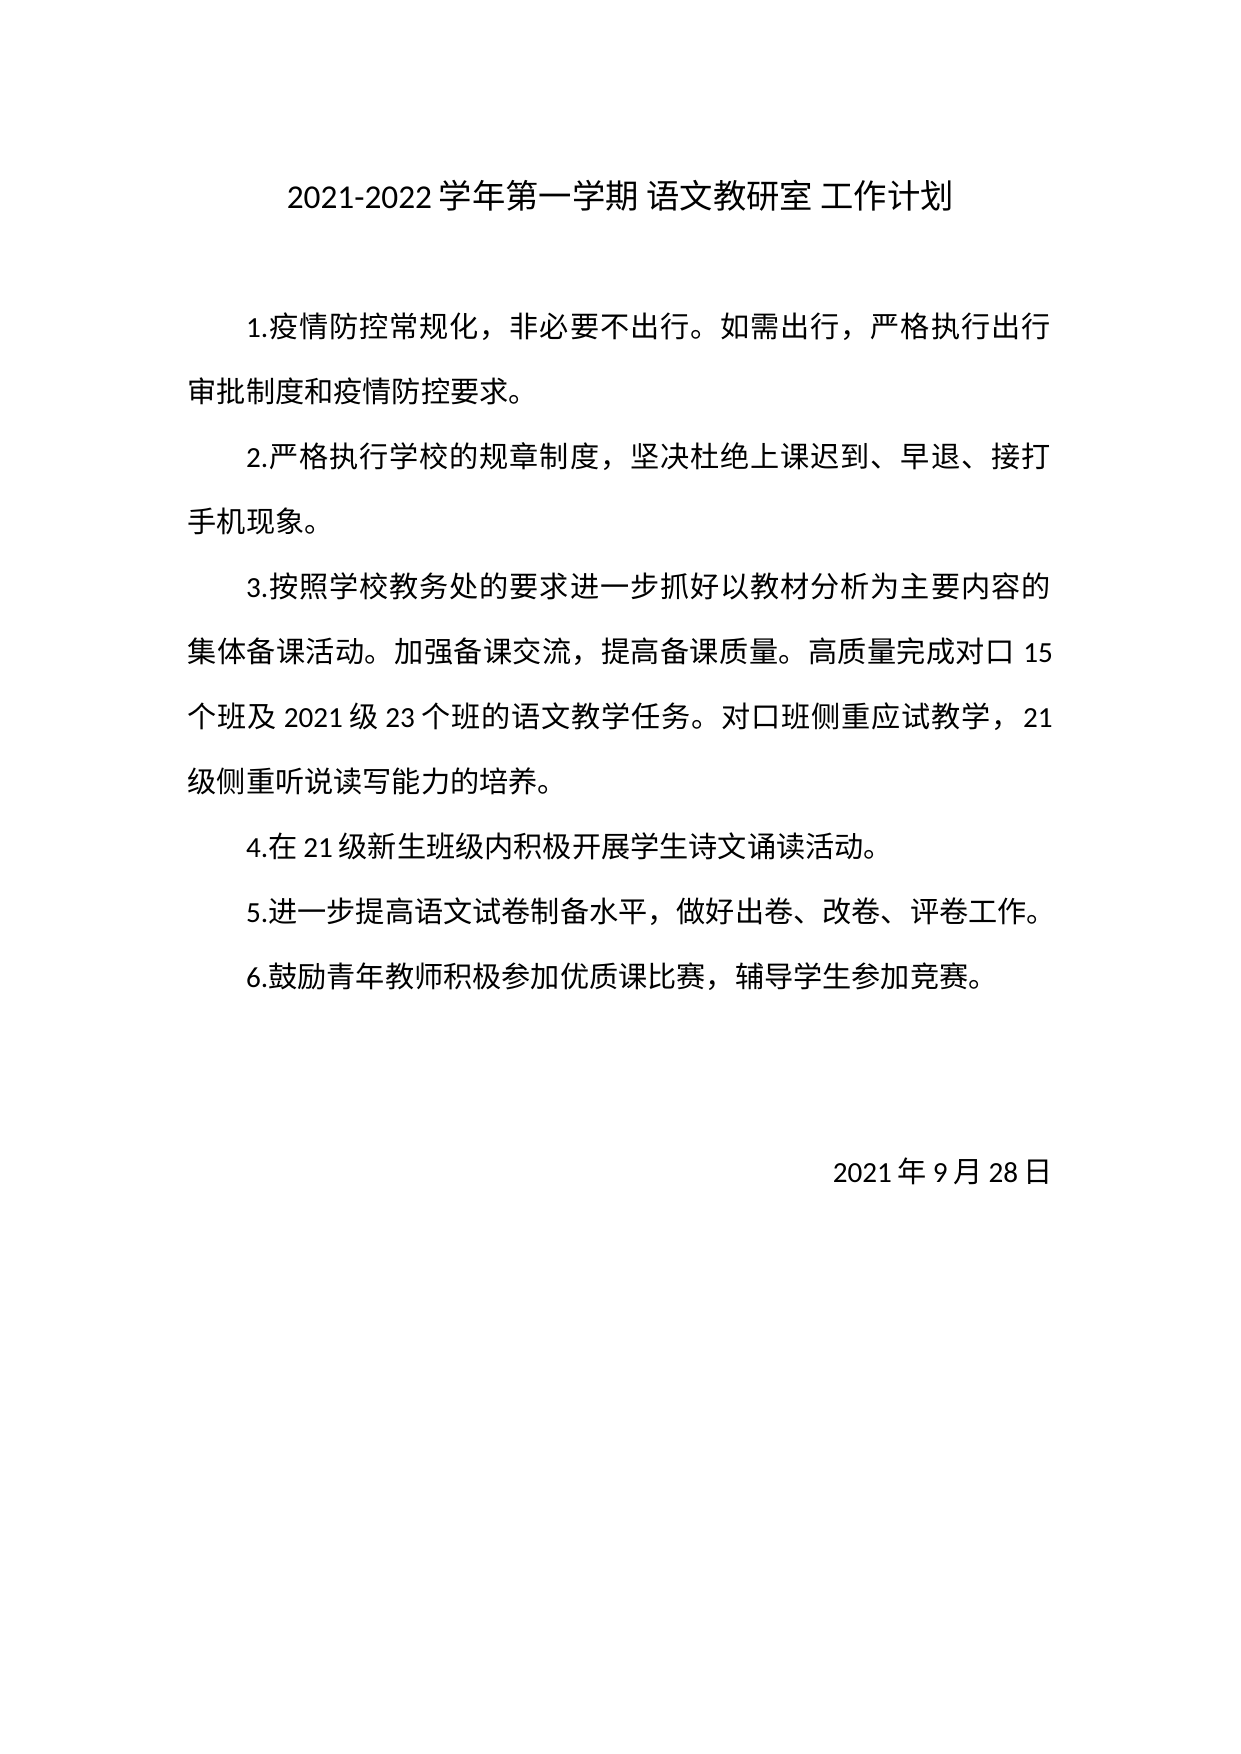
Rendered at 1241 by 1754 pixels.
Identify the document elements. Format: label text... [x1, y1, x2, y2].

text 2.严格执行学校的规章制度，坚决杜绝上课迟到、早退、接打手机现象。 [187, 422, 1053, 552]
text 2021-2022学年第一学期 语文教研室 工作计划 [187, 162, 1053, 227]
text 2021年9月28日 [187, 1137, 1053, 1202]
text 5.进一步提高语文试卷制备水平，做好出卷、改卷、评卷工作。 [187, 877, 1053, 942]
text 4.在21级新生班级内积极开展学生诗文诵读活动。 [187, 812, 1053, 877]
text 1.疫情防控常规化，非必要不出行。如需出行，严格执行出行审批制度和疫情防控要求。 [187, 292, 1053, 422]
text 6.鼓励青年教师积极参加优质课比赛，辅导学生参加竞赛。 [187, 942, 1053, 1007]
text 3.按照学校教务处的要求进一步抓好以教材分析为主要内容的集体备课活动。加强备课交流，提高备课质量。高质量完成对口15个班及2021级23个班的语文教学任务。对口班侧重应试教学，21级侧重听说读写能力的培养。 [187, 552, 1053, 812]
